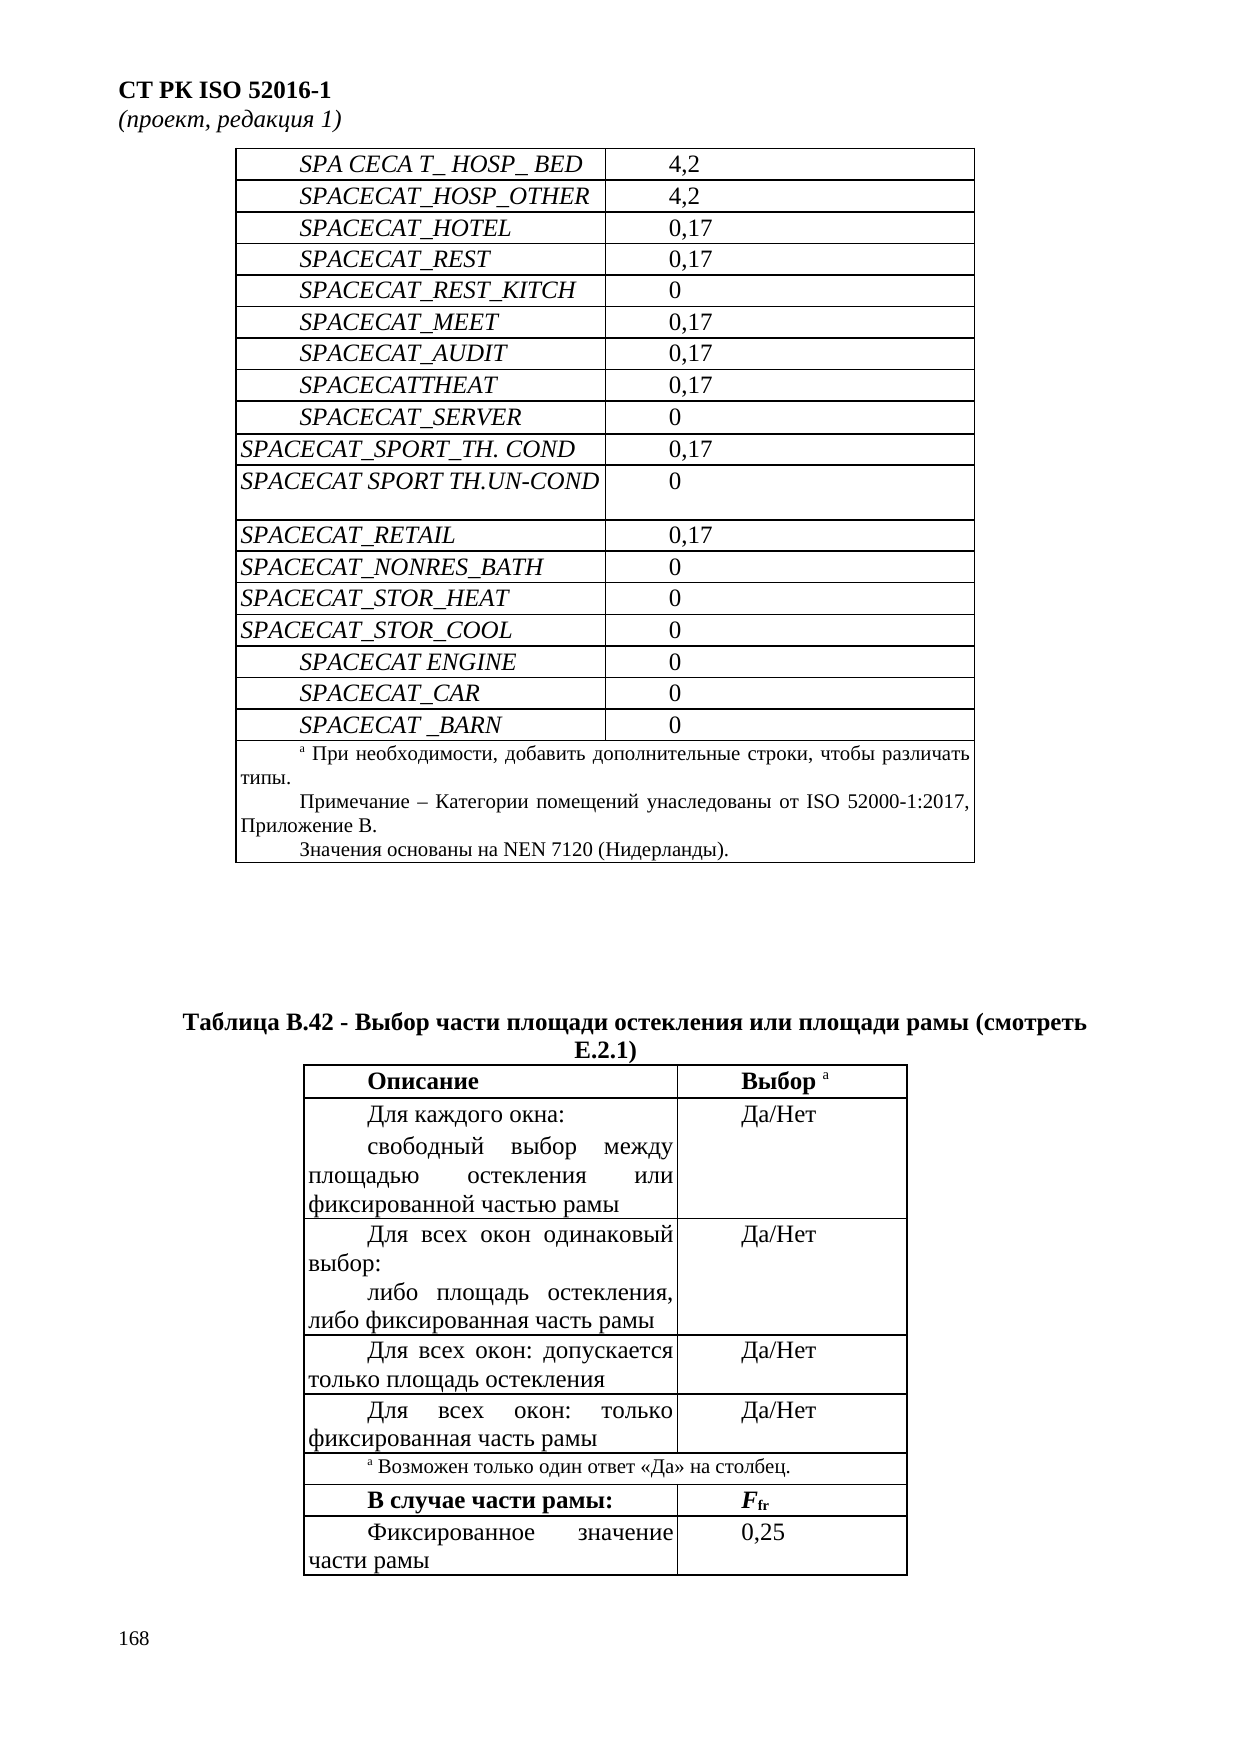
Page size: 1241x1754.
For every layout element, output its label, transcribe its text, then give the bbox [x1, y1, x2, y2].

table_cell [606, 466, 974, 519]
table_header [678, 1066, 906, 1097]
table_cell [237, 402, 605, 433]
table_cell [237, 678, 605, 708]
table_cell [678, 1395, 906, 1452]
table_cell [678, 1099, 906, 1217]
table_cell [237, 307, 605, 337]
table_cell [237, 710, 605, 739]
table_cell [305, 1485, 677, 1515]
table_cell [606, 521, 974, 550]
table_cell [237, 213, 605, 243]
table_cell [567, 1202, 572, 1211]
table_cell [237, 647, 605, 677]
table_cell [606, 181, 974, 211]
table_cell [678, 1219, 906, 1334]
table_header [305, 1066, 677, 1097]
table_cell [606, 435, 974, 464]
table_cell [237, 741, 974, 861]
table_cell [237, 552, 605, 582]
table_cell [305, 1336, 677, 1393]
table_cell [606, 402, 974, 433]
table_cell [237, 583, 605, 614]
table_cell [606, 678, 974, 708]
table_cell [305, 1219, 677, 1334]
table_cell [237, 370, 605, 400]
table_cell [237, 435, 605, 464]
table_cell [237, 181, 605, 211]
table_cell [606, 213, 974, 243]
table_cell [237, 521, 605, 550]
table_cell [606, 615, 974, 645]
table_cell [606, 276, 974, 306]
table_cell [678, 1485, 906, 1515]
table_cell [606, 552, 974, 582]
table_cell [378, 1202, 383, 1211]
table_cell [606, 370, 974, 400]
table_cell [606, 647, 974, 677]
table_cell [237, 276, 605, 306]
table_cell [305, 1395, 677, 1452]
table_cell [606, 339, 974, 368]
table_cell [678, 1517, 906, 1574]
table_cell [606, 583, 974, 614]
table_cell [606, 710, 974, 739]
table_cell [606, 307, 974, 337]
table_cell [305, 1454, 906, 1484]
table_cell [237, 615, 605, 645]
text Таблица В.42 - Выбор части площади остекления или площади рамы (смотреть Е.2.1) [118, 1007, 1092, 1064]
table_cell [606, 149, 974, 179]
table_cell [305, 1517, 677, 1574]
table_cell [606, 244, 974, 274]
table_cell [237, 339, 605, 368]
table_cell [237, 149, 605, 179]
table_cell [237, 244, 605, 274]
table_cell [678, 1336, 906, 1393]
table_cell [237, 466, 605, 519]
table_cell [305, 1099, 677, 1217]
